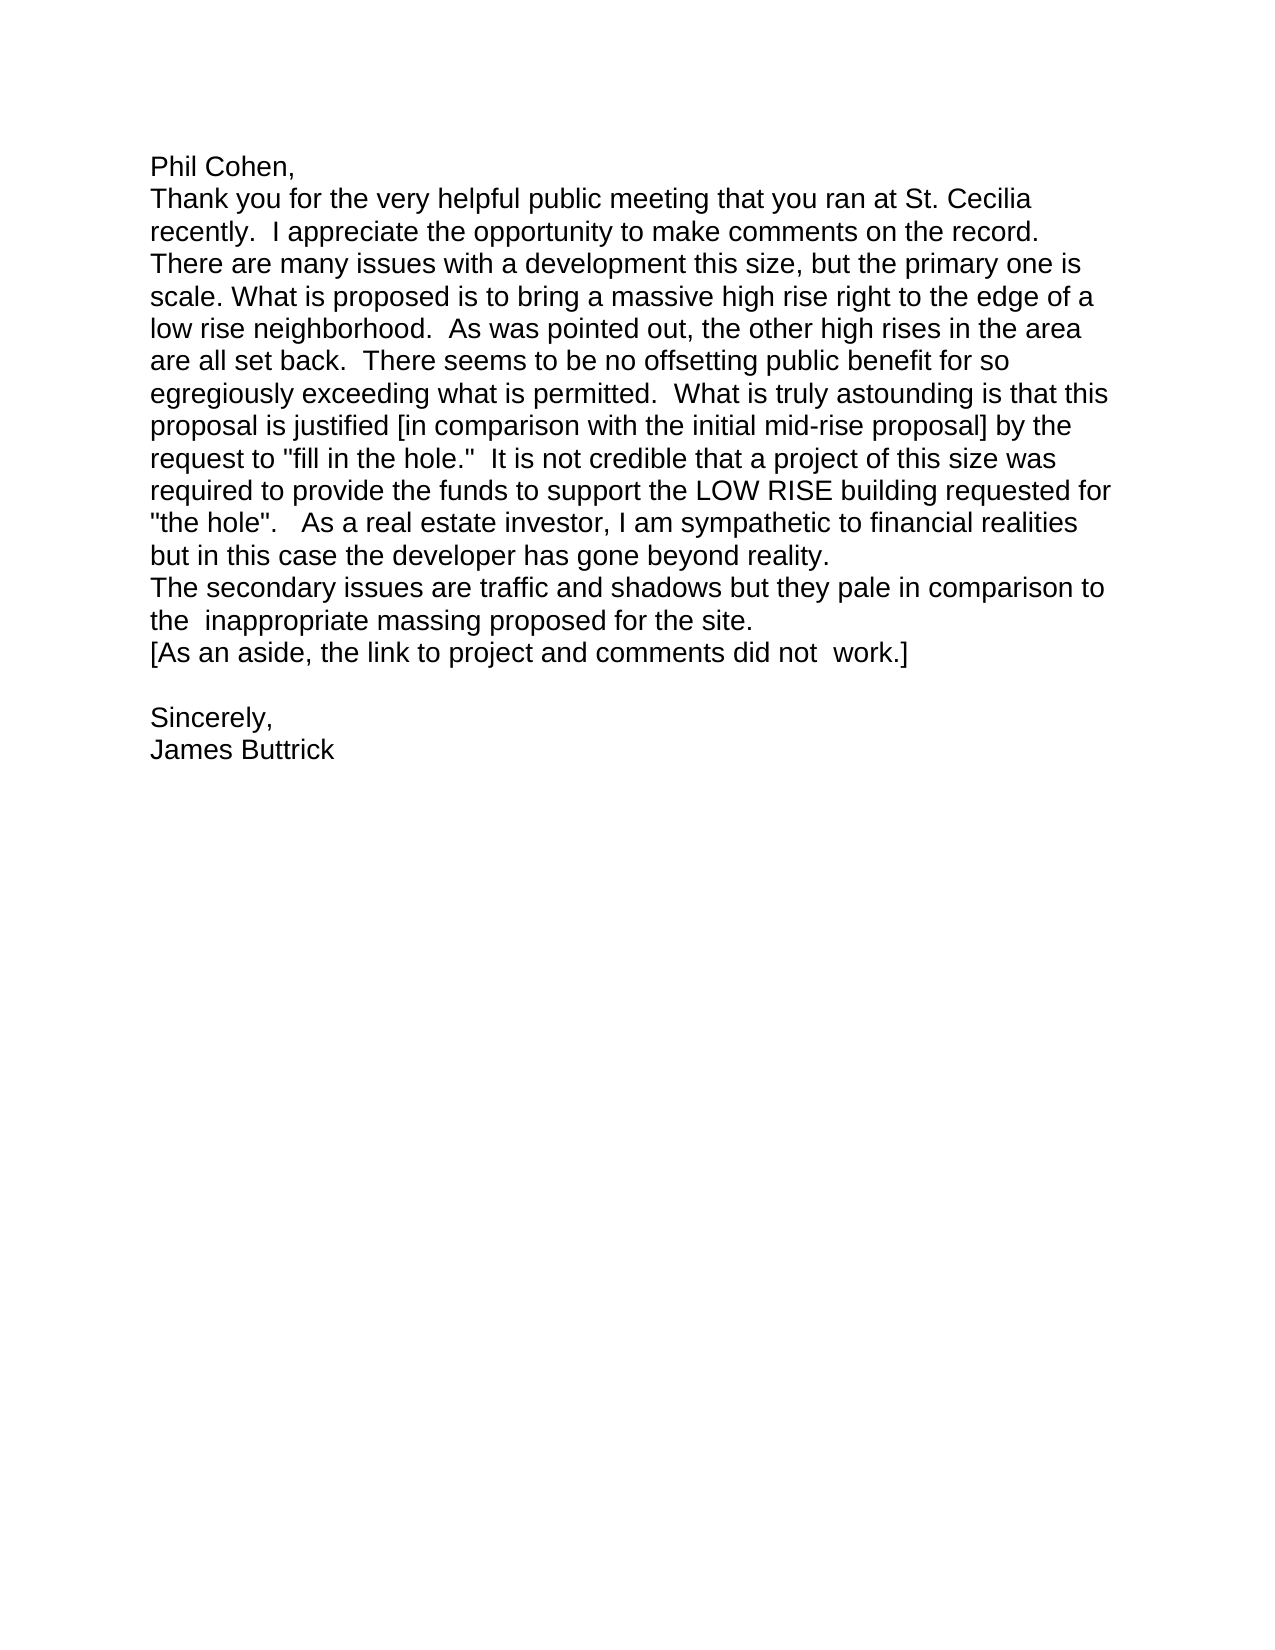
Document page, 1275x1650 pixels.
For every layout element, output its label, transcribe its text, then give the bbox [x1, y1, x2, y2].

text The secondary issues are traffic and shadows but they pale in comparison to the inappropriate massing proposed for the site. [150, 571, 1125, 636]
text Thank you for the very helpful public meeting that you ran at St. Cecilia recently. I appreciate the opportunity to make comments on the record. [150, 182, 1125, 247]
text There are many issues with a development this size, but the primary one is scale. What is proposed is to bring a massive high rise right to the edge of a low rise neighborhood. As was pointed out, the other high rises in the area are all set back. There seems to be no offsetting public benefit for so egregiously exceeding what is permitted. What is truly astounding is that this proposal is justified [in comparison with the initial mid-rise proposal] by the request to "fill in the hole." It is not credible that a project of this size was required to provide the funds to support the LOW RISE building requested for "the hole". As a real estate investor, I am sympathetic to financial realities but in this case the developer has gone beyond reality. [150, 247, 1125, 571]
text Phil Cohen, [150, 150, 1125, 182]
text Sincerely, [150, 701, 1125, 733]
text [As an aside, the link to project and comments did not work.] [150, 636, 1125, 668]
text James Buttrick [150, 733, 1125, 766]
